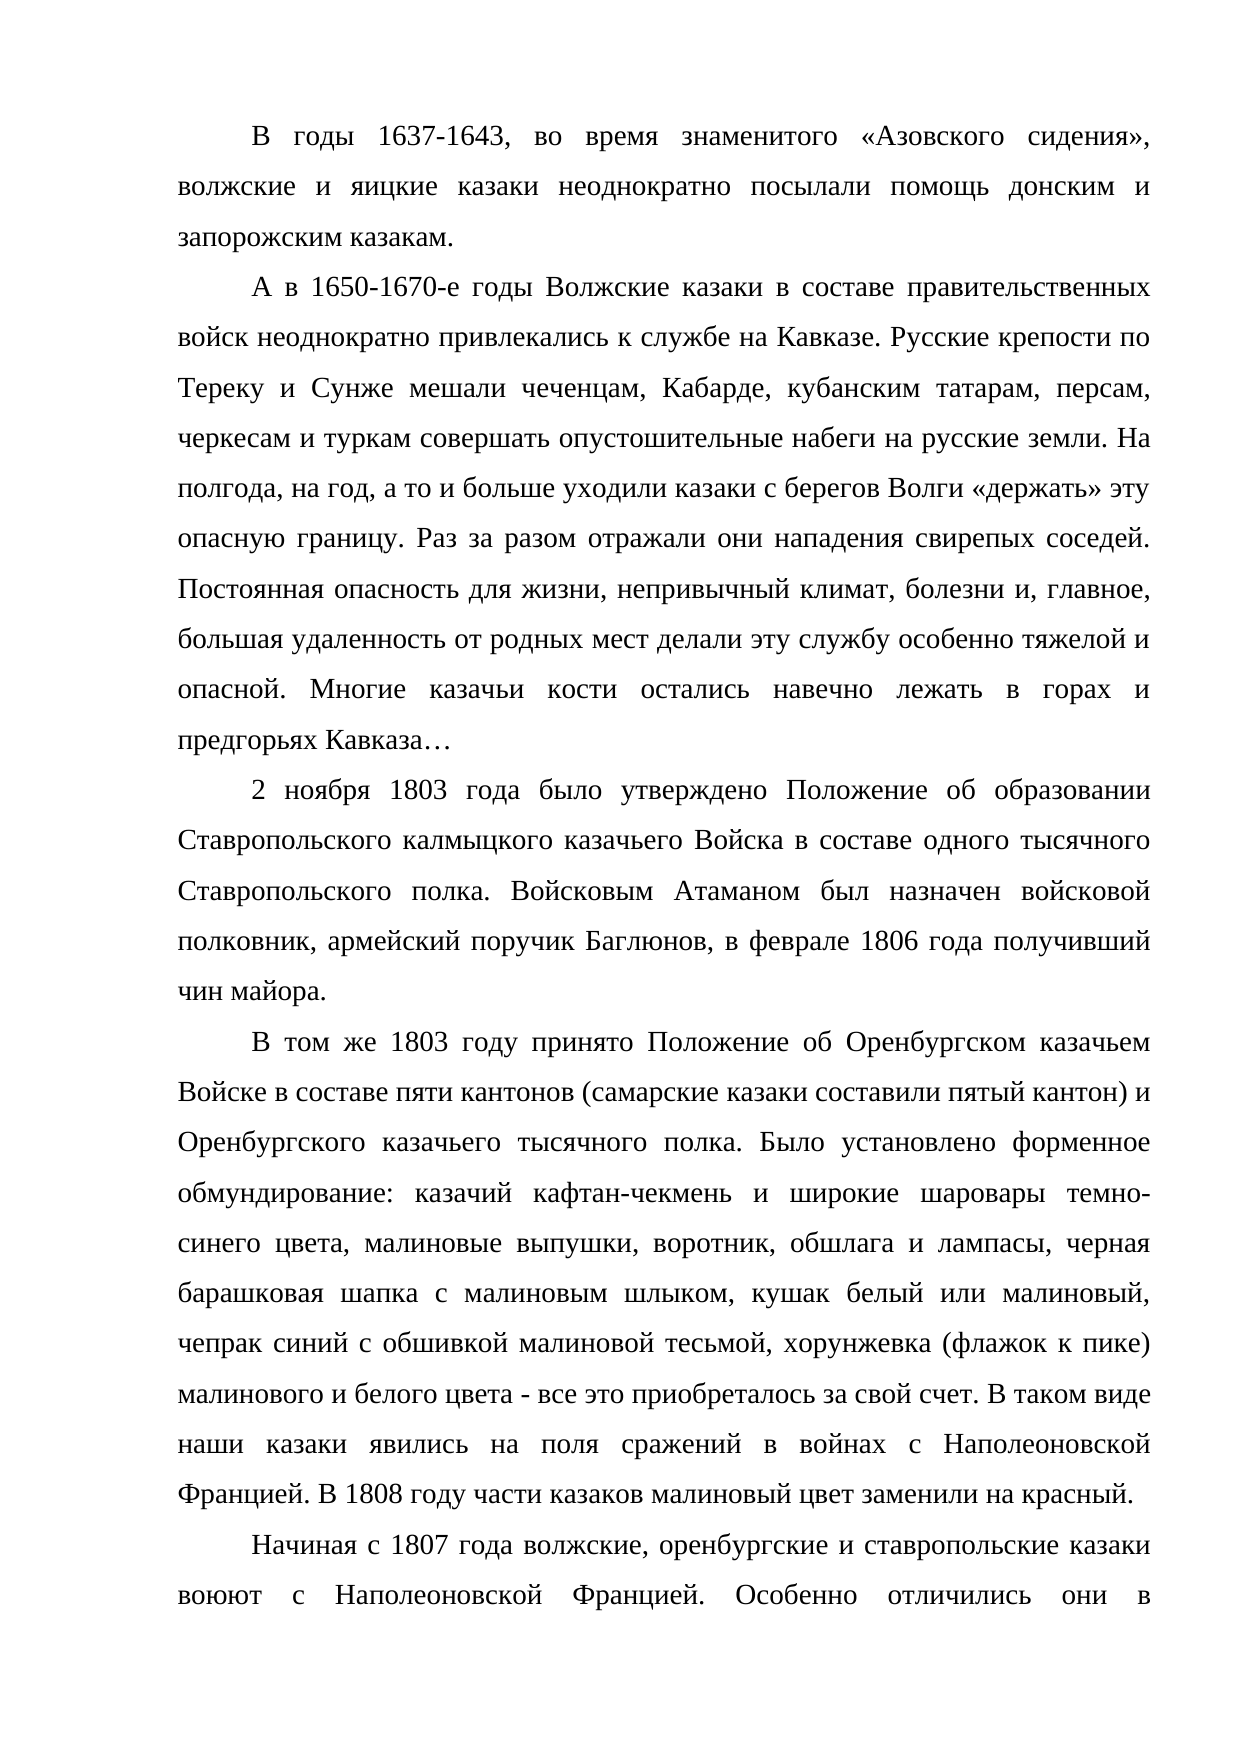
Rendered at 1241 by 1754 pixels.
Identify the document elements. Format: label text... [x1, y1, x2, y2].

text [177, 1527, 1152, 1611]
text В годы 1637-1643, во время знаменитого «Азовского сидения», волжские и яицкие казаки неоднократно посылали помощь донским и запорожским казакам. [177, 118, 1152, 252]
text 2 ноября 1803 года было утверждено Положение об образовании Ставропольского калмыцкого казачьего Войска в составе одного тысячного Ставропольского полка. Войсковым Атаманом был назначен войсковой полковник, армейский поручик Баглюнов, в феврале 1806 года получивший чин майора. [177, 772, 1152, 1007]
text А в 1650-1670-е годы Волжские казаки в составе правительственных войск неоднократно привлекались к службе на Кавказе. Русские крепости по Тереку и Сунже мешали чеченцам, Кабарде, кубанским татарам, персам, черкесам и туркам совершать опустошительные набеги на русские земли. На полгода, на год, а то и больше уходили казаки с берегов Волги «держать» эту опасную границу. Раз за разом отражали они нападения свирепых соседей. Постоянная опасность для жизни, непривычный климат, болезни и, главное, большая удаленность от родных мест делали эту службу особенно тяжелой и опасной. Многие казачьи кости остались навечно лежать в горах и предгорьях Кавказа… [177, 269, 1152, 755]
text В том же 1803 году принято Положение об Оренбургском казачьем Войске в составе пяти кантонов (самарские казаки составили пятый кантон) и Оренбургского казачьего тысячного полка. Было установлено форменное обмундирование: казачий кафтан-чекмень и широкие шаровары темно-синего цвета, малиновые выпушки, воротник, обшлага и лампасы, черная барашковая шапка с малиновым шлыком, кушак белый или малиновый, чепрак синий с обшивкой малиновой тесьмой, хорунжевка (флажок к пике) малинового и белого цвета - все это приобреталось за свой счет. В таком виде наши казаки явились на поля сражений в войнах с Наполеоновской Францией. В 1808 году части казаков малиновый цвет заменили на красный. [177, 1024, 1152, 1510]
